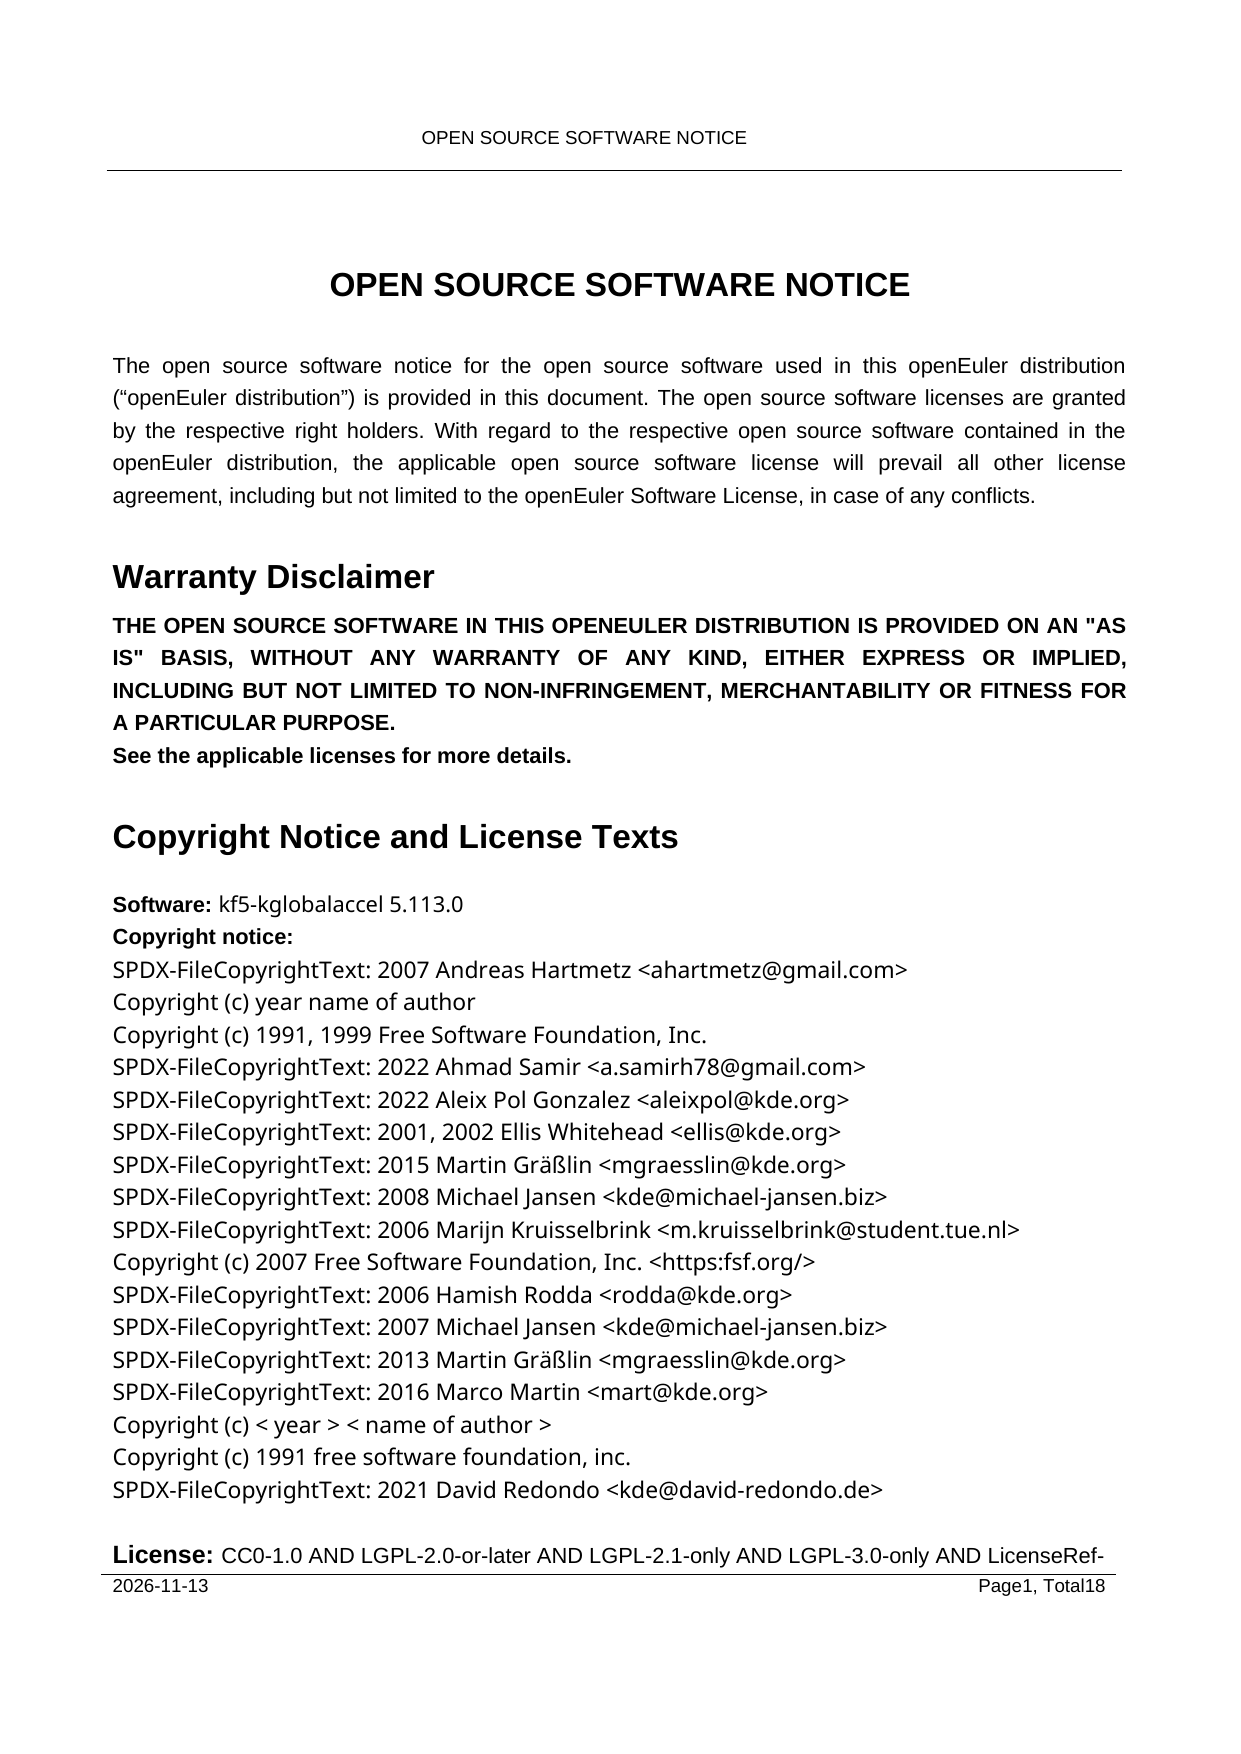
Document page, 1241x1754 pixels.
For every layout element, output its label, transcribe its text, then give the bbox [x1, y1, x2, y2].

text Warranty Disclaimer [112, 544, 1128, 609]
text Copyright notice: [112, 921, 1128, 953]
text THE OPEN SOURCE SOFTWARE IN THIS OPENEULER DISTRIBUTION IS PROVIDED ON AN "AS IS" BASIS, WITHOUT ANY WARRANTY OF ANY KIND, EITHER EXPRESS OR IMPLIED, INCLUDING BUT NOT LIMITED TO NON-INFRINGEMENT, MERCHANTABILITY OR FITNESS FOR A PARTICULAR PURPOSE. See the applicable licenses for more details. [112, 609, 1128, 771]
text SPDX-FileCopyrightText: 2007 Andreas Hartmetz <ahartmetz@gmail.com> Copyright (c) year name of author Copyright (c) 1991, 1999 Free Software Foundation, Inc. SPDX-FileCopyrightText: 2022 Ahmad Samir <a.samirh78@gmail.com> SPDX-FileCopyrightText: 2022 Aleix Pol Gonzalez <aleixpol@kde.org> SPDX-FileCopyrightText: 2001, 2002 Ellis Whitehead <ellis@kde.org> SPDX-FileCopyrightText: 2015 Martin Gräßlin <mgraesslin@kde.org> SPDX-FileCopyrightText: 2008 Michael Jansen <kde@michael-jansen.biz> SPDX-FileCopyrightText: 2006 Marijn Kruisselbrink <m.kruisselbrink@student.tue.nl> Copyright (c) 2007 Free Software Foundation, Inc. <https:fsf.org/> SPDX-FileCopyrightText: 2006 Hamish Rodda <rodda@kde.org> SPDX-FileCopyrightText: 2007 Michael Jansen <kde@michael-jansen.biz> SPDX-FileCopyrightText: 2013 Martin Gräßlin <mgraesslin@kde.org> SPDX-FileCopyrightText: 2016 Marco Martin <mart@kde.org> Copyright (c) < year > < name of author > Copyright (c) 1991 free software foundation, inc. SPDX-FileCopyrightText: 2021 David Redondo <kde@david-redondo.de> [112, 953, 1128, 1538]
text The open source software notice for the open source software used in this openEuler distribution (“openEuler distribution”) is provided in this document. The open source software licenses are granted by the respective right holders. With regard to the respective open source software contained in the openEuler distribution, the applicable open source software license will prevail all other license agreement, including but not limited to the openEuler Software License, in case of any conflicts. [112, 349, 1128, 511]
text OPEN SOURCE SOFTWARE NOTICE [112, 251, 1128, 316]
text Software: kf5-kglobalaccel 5.113.0 [112, 888, 1128, 921]
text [112, 1538, 1128, 1571]
text Copyright Notice and License Texts [112, 804, 1128, 869]
